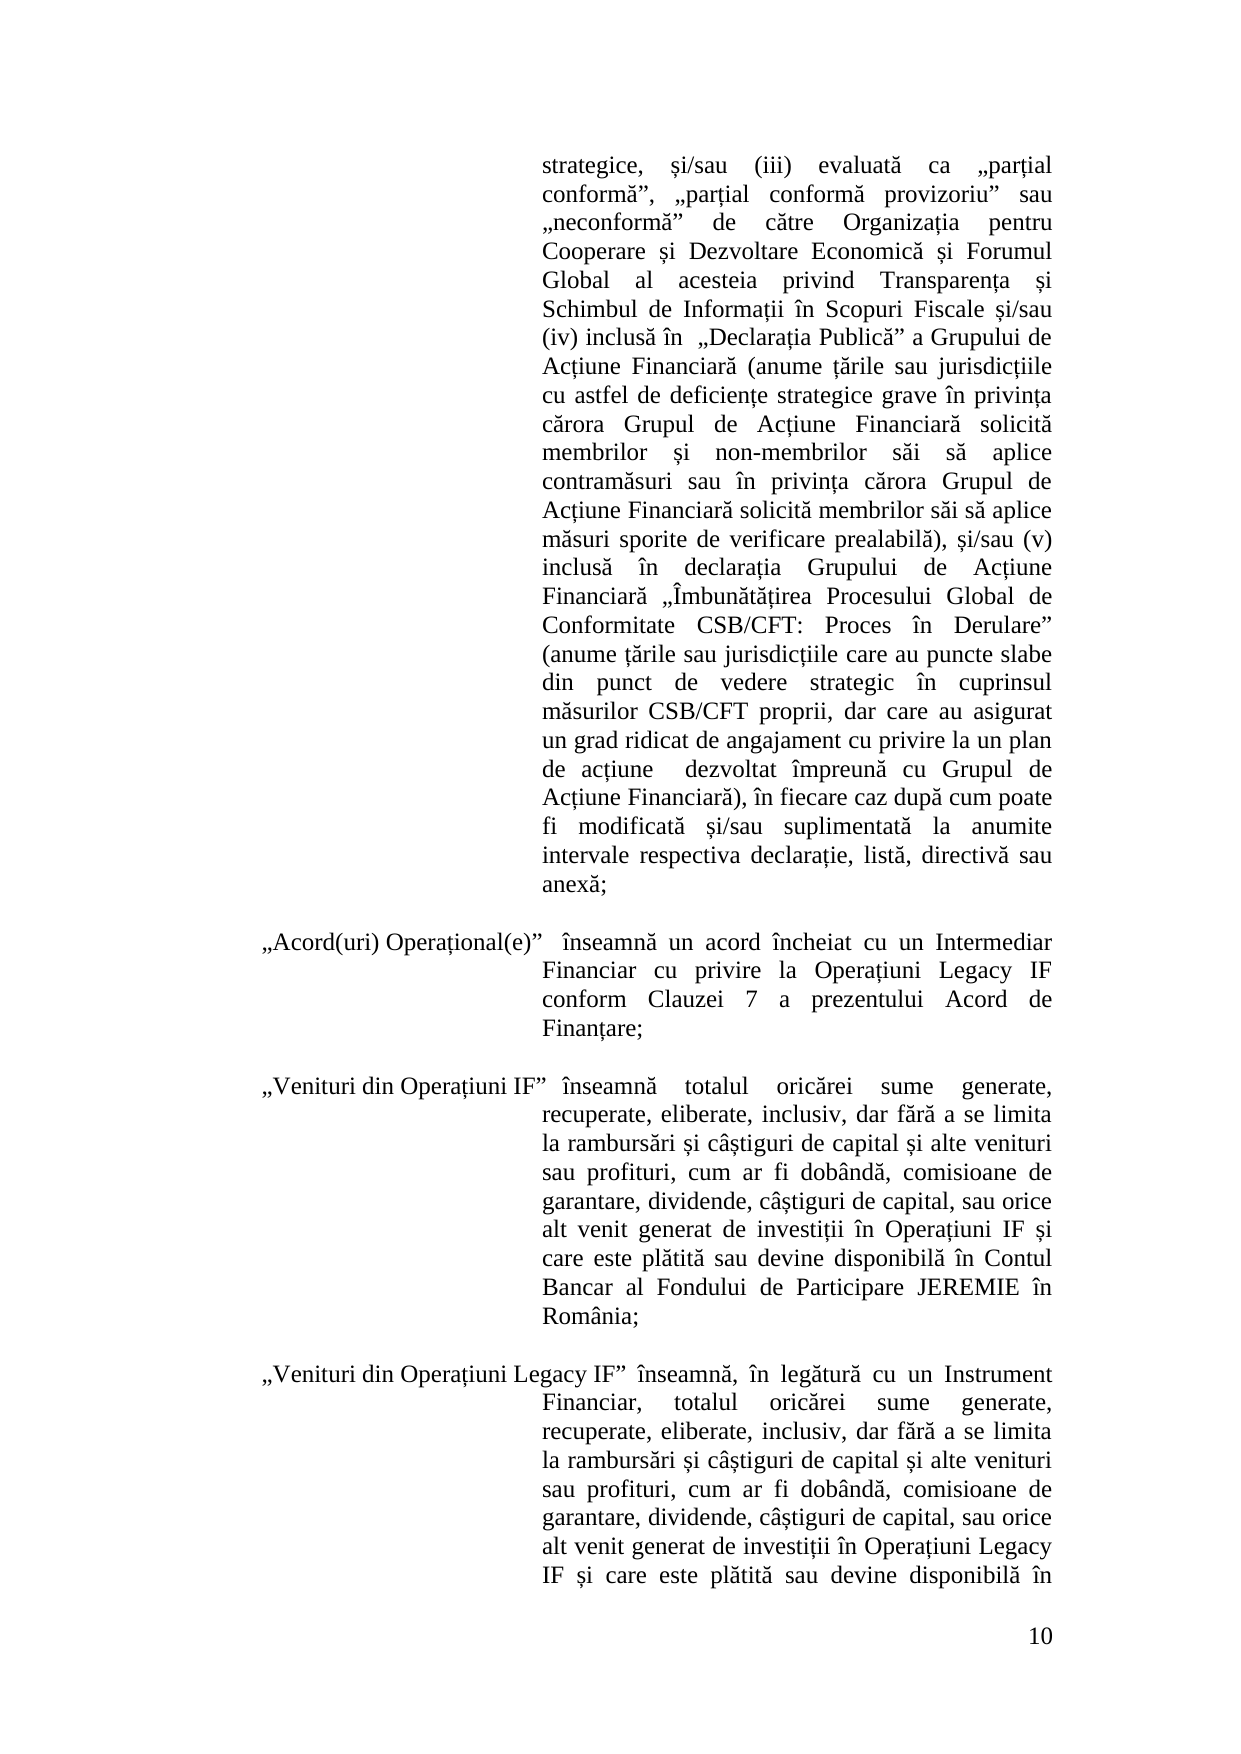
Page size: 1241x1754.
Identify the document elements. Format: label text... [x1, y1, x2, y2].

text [261, 1359, 1053, 1589]
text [261, 150, 1053, 897]
text „Acord(uri) Operațional(e)” înseamnă un acord încheiat cu un Intermediar Financiar cu privire la Operațiuni Legacy IF conform Clauzei 7 a prezentului Acord de Finanțare; [261, 927, 1053, 1042]
text „Venituri din Operațiuni IF” înseamnă totalul oricărei sume generate, recuperate, eliberate, inclusiv, dar fără a se limita la rambursări și câștiguri de capital și alte venituri sau profituri, cum ar fi dobândă, comisioane de garantare, dividende, câștiguri de capital, sau orice alt venit generat de investiții în Operațiuni IF și care este plătită sau devine disponibilă în Contul Bancar al Fondului de Participare JEREMIE în România; [261, 1071, 1053, 1329]
